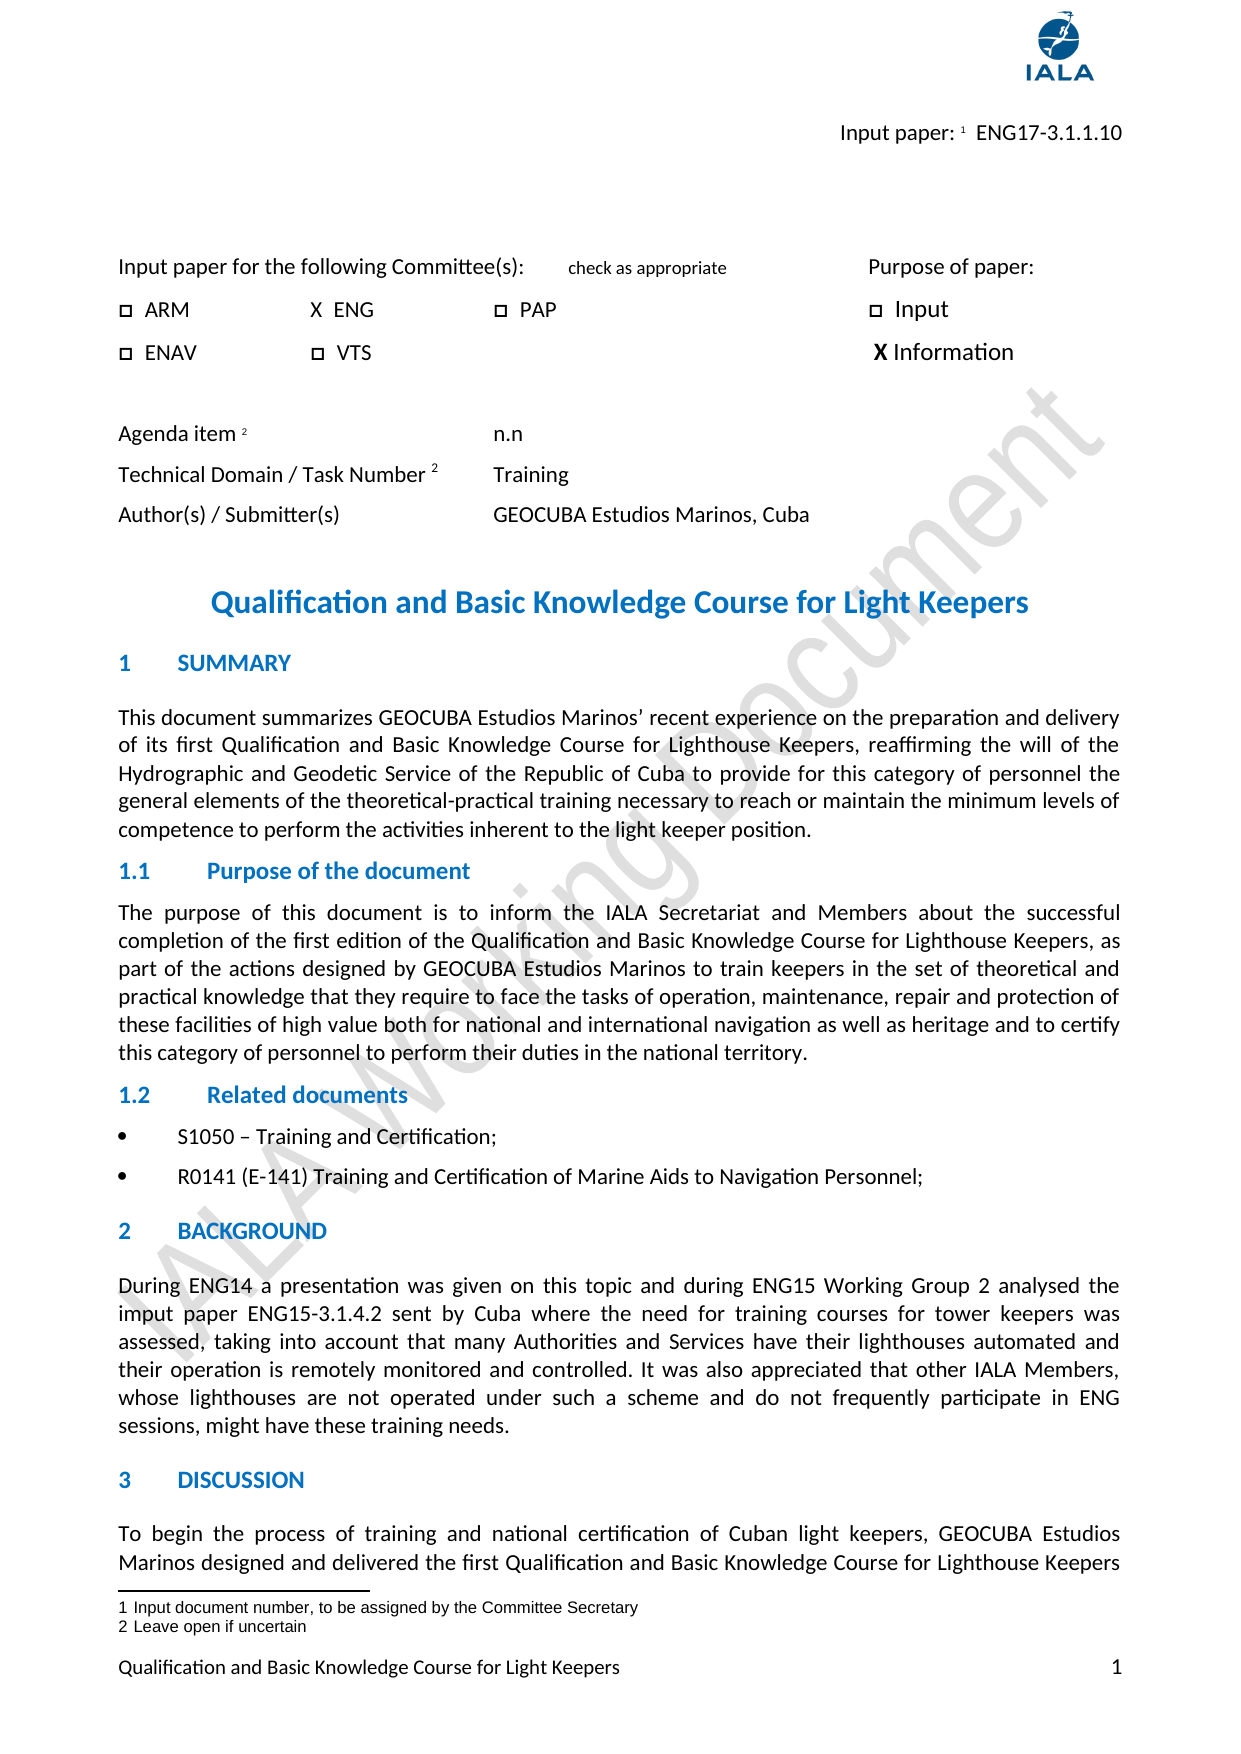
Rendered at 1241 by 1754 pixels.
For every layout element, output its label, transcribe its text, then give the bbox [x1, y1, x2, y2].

text R0141 (E-141) Training and Certification of Marine Aids to Navigation Personnel; [118, 1162, 1122, 1190]
subtitle Related documents [118, 1079, 1122, 1109]
text Agenda item n.n [118, 419, 1122, 447]
picture [1011, 3, 1106, 96]
text Technical Domain / Task Number 2 Training [118, 460, 1122, 488]
text During ENG14 a presentation was given on this topic and during ENG15 Working Group 2 analysed the imput paper ENG15-3.1.4.2 sent by Cuba where the need for training courses for tower keepers was assessed, taking into account that many Authorities and Services have their lighthouses automated and their operation is remotely monitored and controlled. It was also appreciated that other IALA Members, whose lighthouses are not operated under such a scheme and do not frequently participate in ENG sessions, might have these training needs. [118, 1271, 1122, 1439]
text The purpose of this document is to inform the IALA Secretariat and Members about the successful completion of the first edition of the Qualification and Basic Knowledge Course for Lighthouse Keepers, as part of the actions designed by GEOCUBA Estudios Marinos to train keepers in the set of theoretical and practical knowledge that they require to face the tasks of operation, maintenance, repair and protection of these facilities of high value both for national and international navigation as well as heritage and to certify this category of personnel to perform their duties in the national territory. [118, 898, 1122, 1066]
title Qualification and Basic Knowledge Course for Light Keepers [118, 581, 1122, 622]
text □ ENAV □ VTS X Information [118, 336, 1122, 366]
subtitle Background [118, 1215, 1122, 1246]
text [118, 1519, 1122, 1576]
text Input paper: ENG17-3.1.1.10 [118, 118, 1122, 146]
text □ ARM X ENG □ PAP □ Input [118, 293, 1122, 323]
text This document summarizes GEOCUBA Estudios Marinos’ recent experience on the preparation and delivery of its first Qualification and Basic Knowledge Course for Lighthouse Keepers, reaffirming the will of the Hydrographic and Geodetic Service of the Republic of Cuba to provide for this category of personnel the general elements of the theoretical-practical training necessary to reach or maintain the minimum levels of competence to perform the activities inherent to the light keeper position. [118, 703, 1122, 843]
subtitle Purpose of the document [118, 855, 1122, 886]
subtitle Discussion [118, 1464, 1122, 1494]
text Input paper for the following Committee(s): check as appropriate Purpose of paper: [118, 252, 1122, 280]
text S1050 – Training and Certification; [118, 1122, 1122, 1150]
subtitle Summary [118, 647, 1122, 678]
text Author(s) / Submitter(s) GEOCUBA Estudios Marinos, Cuba [118, 500, 1122, 528]
